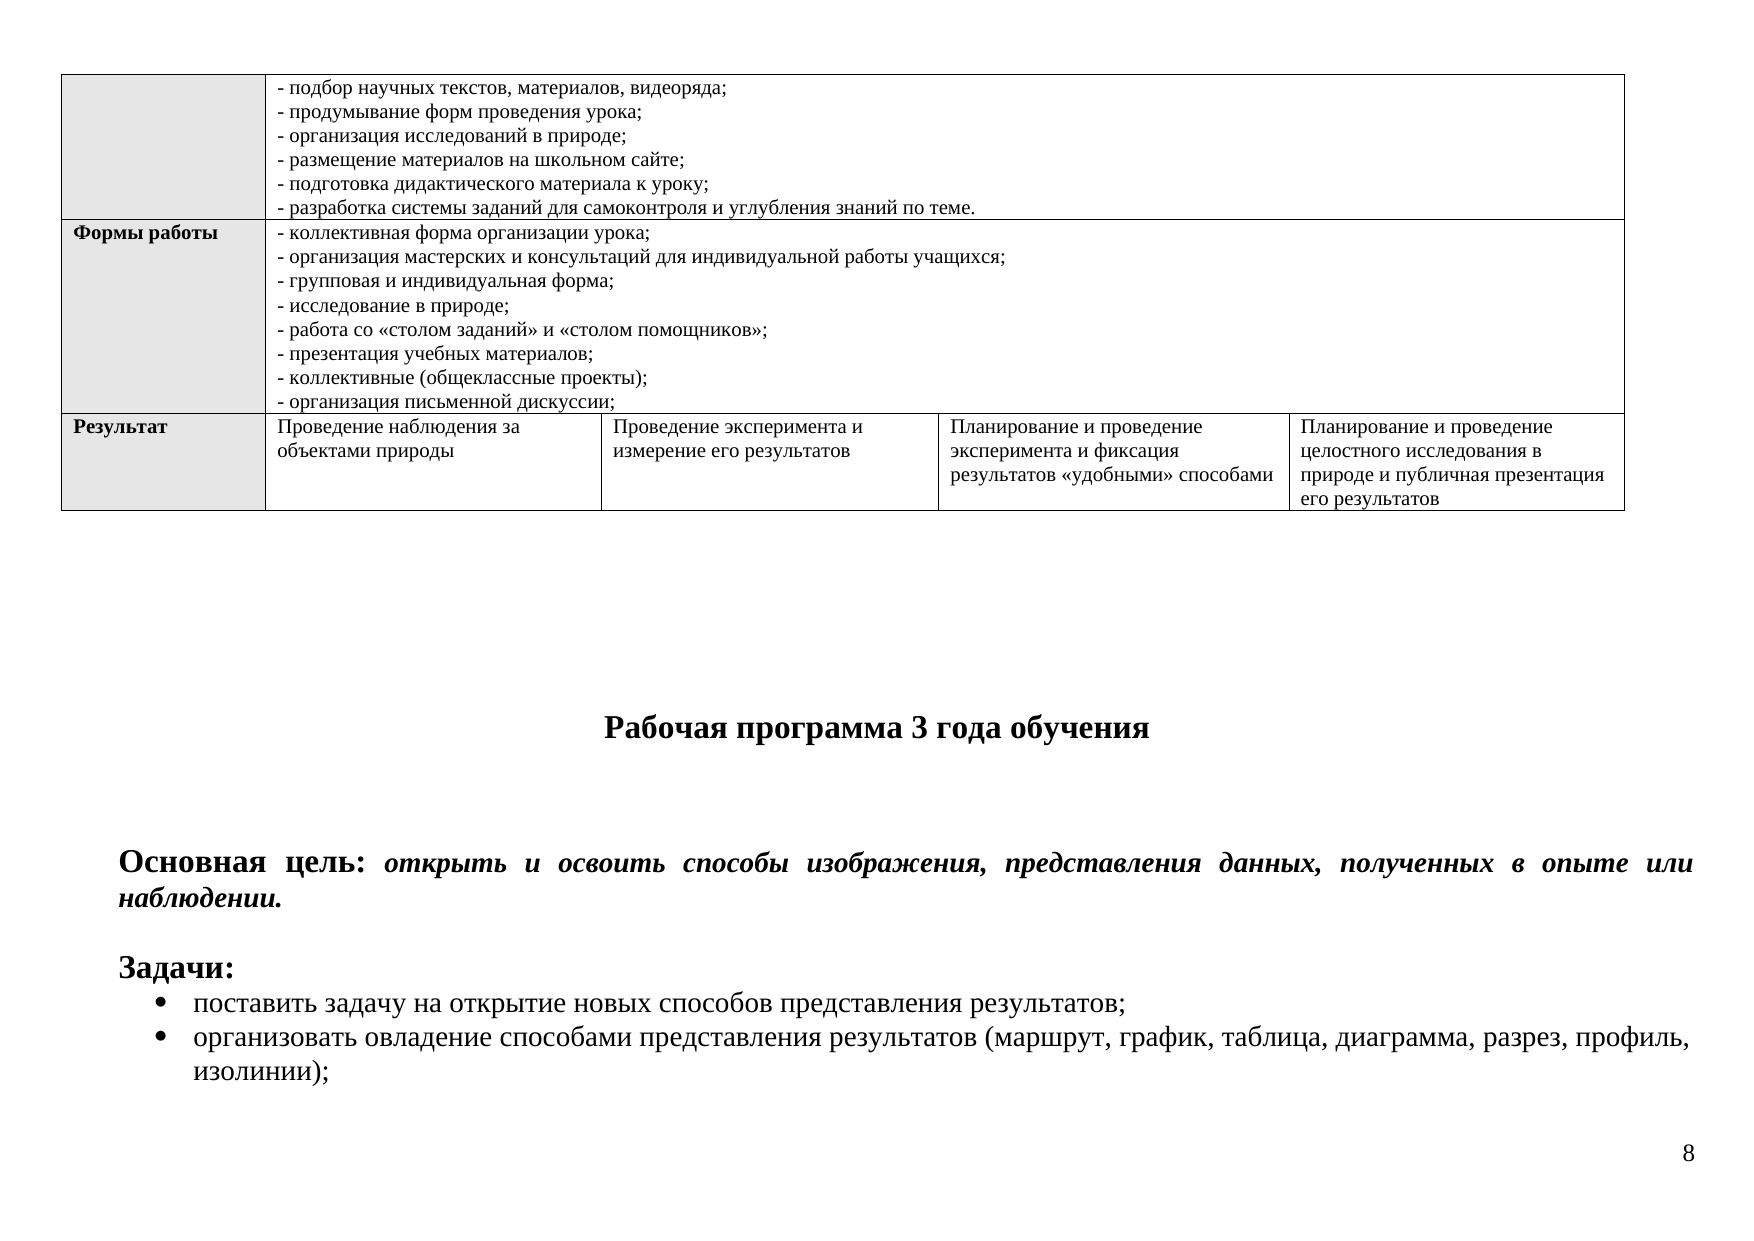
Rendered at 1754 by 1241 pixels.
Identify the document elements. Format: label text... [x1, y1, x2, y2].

text Основная цель: открыть и освоить способы изображения, представления данных, полученных в опыте или наблюдении. [118, 842, 1695, 914]
table_cell Формы работы [62, 220, 265, 413]
table_cell Результат [62, 414, 265, 510]
table_cell Планирование и проведение эксперимента и фиксация результатов «удобными» способами [939, 414, 1289, 510]
text Задачи: [118, 947, 1695, 986]
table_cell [62, 75, 265, 219]
table_cell Проведение эксперимента и измерение его результатов [602, 414, 938, 510]
table_cell Проведение наблюдения за объектами природы [266, 414, 601, 510]
table_cell Планирование и проведение целостного исследования в природе и публичная презентация его результатов [1290, 414, 1624, 510]
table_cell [266, 75, 1624, 219]
list Рабочая программа 3 года обучения [59, 708, 1695, 746]
table_cell - коллективная форма организации урока; - организация мастерских и консультаций для индивидуальной работы учащихся; - групповая и индивидуальная форма; - исследование в природе; - работа со «столом заданий» и «столом помощников»; - презентация учебных материалов; - коллективные (общеклассные проекты); - организация письменной дискуссии; [266, 220, 1624, 413]
list организовать овладение способами представления результатов (маршрут, график, таблица, диаграмма, разрез, профиль, изолинии); [156, 1019, 1695, 1086]
list поставить задачу на открытие новых способов представления результатов; [156, 986, 1695, 1019]
